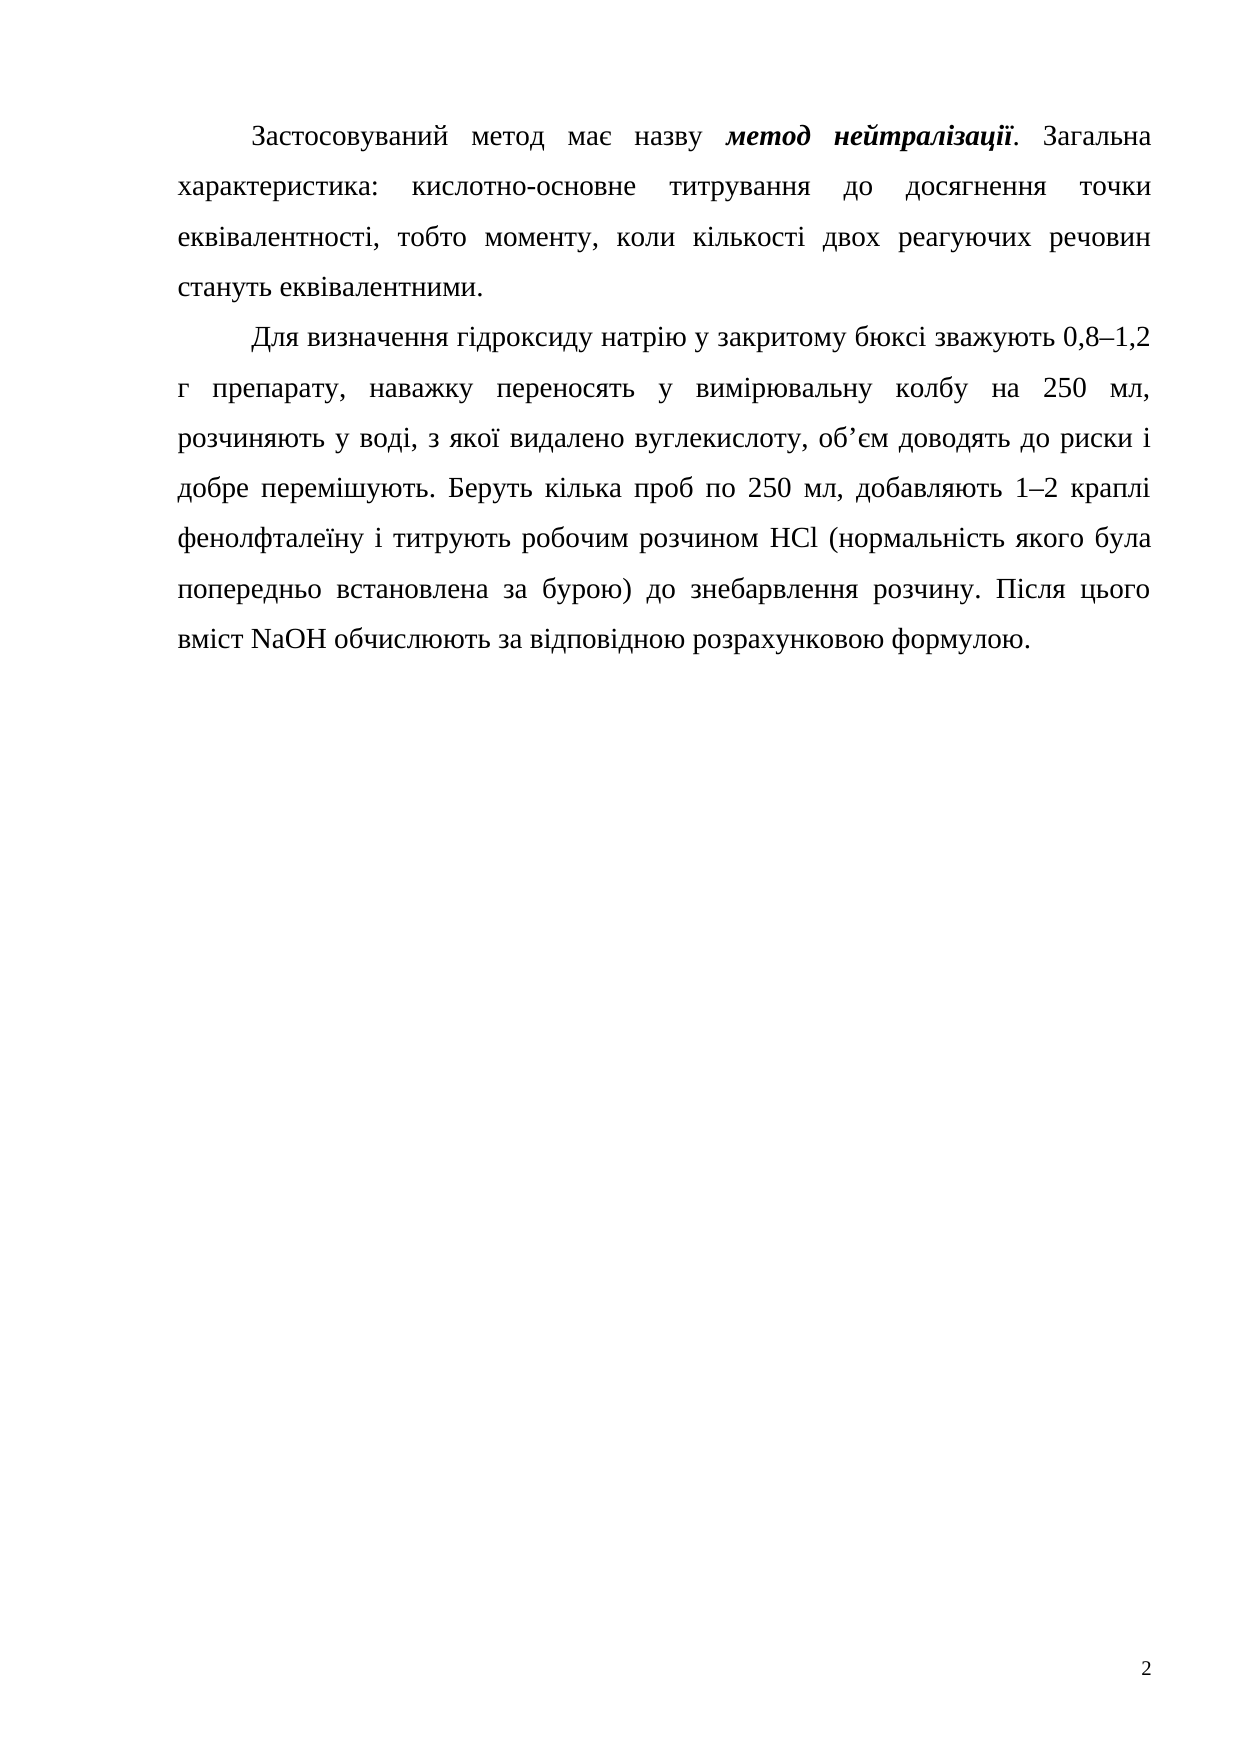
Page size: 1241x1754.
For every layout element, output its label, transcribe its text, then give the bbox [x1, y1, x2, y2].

text Для визначення гідроксиду натрію у закритому бюксі зважують 0,8–1,2 г препарату, наважку переносять у вимірювальну колбу на 250 мл, розчиняють у воді, з якої видалено вуглекислоту, об’єм доводять до риски і добре перемішують. Беруть кілька проб по 250 мл, добавляють 1–2 краплі фенолфталеїну і титрують робочим розчином HCl (нормальність якого була попередньо встановлена за бурою) до знебарвлення розчину. Після цього вміст NaOH обчислюють за відповідною розрахунковою формулою. [177, 319, 1152, 655]
text Застосовуваний метод має назву метод нейтралізації. Загальна характеристика: кислотно-основне титрування до досягнення точки еквівалентності, тобто моменту, коли кількості двох реагуючих речовин стануть еквівалентними. [177, 118, 1152, 303]
